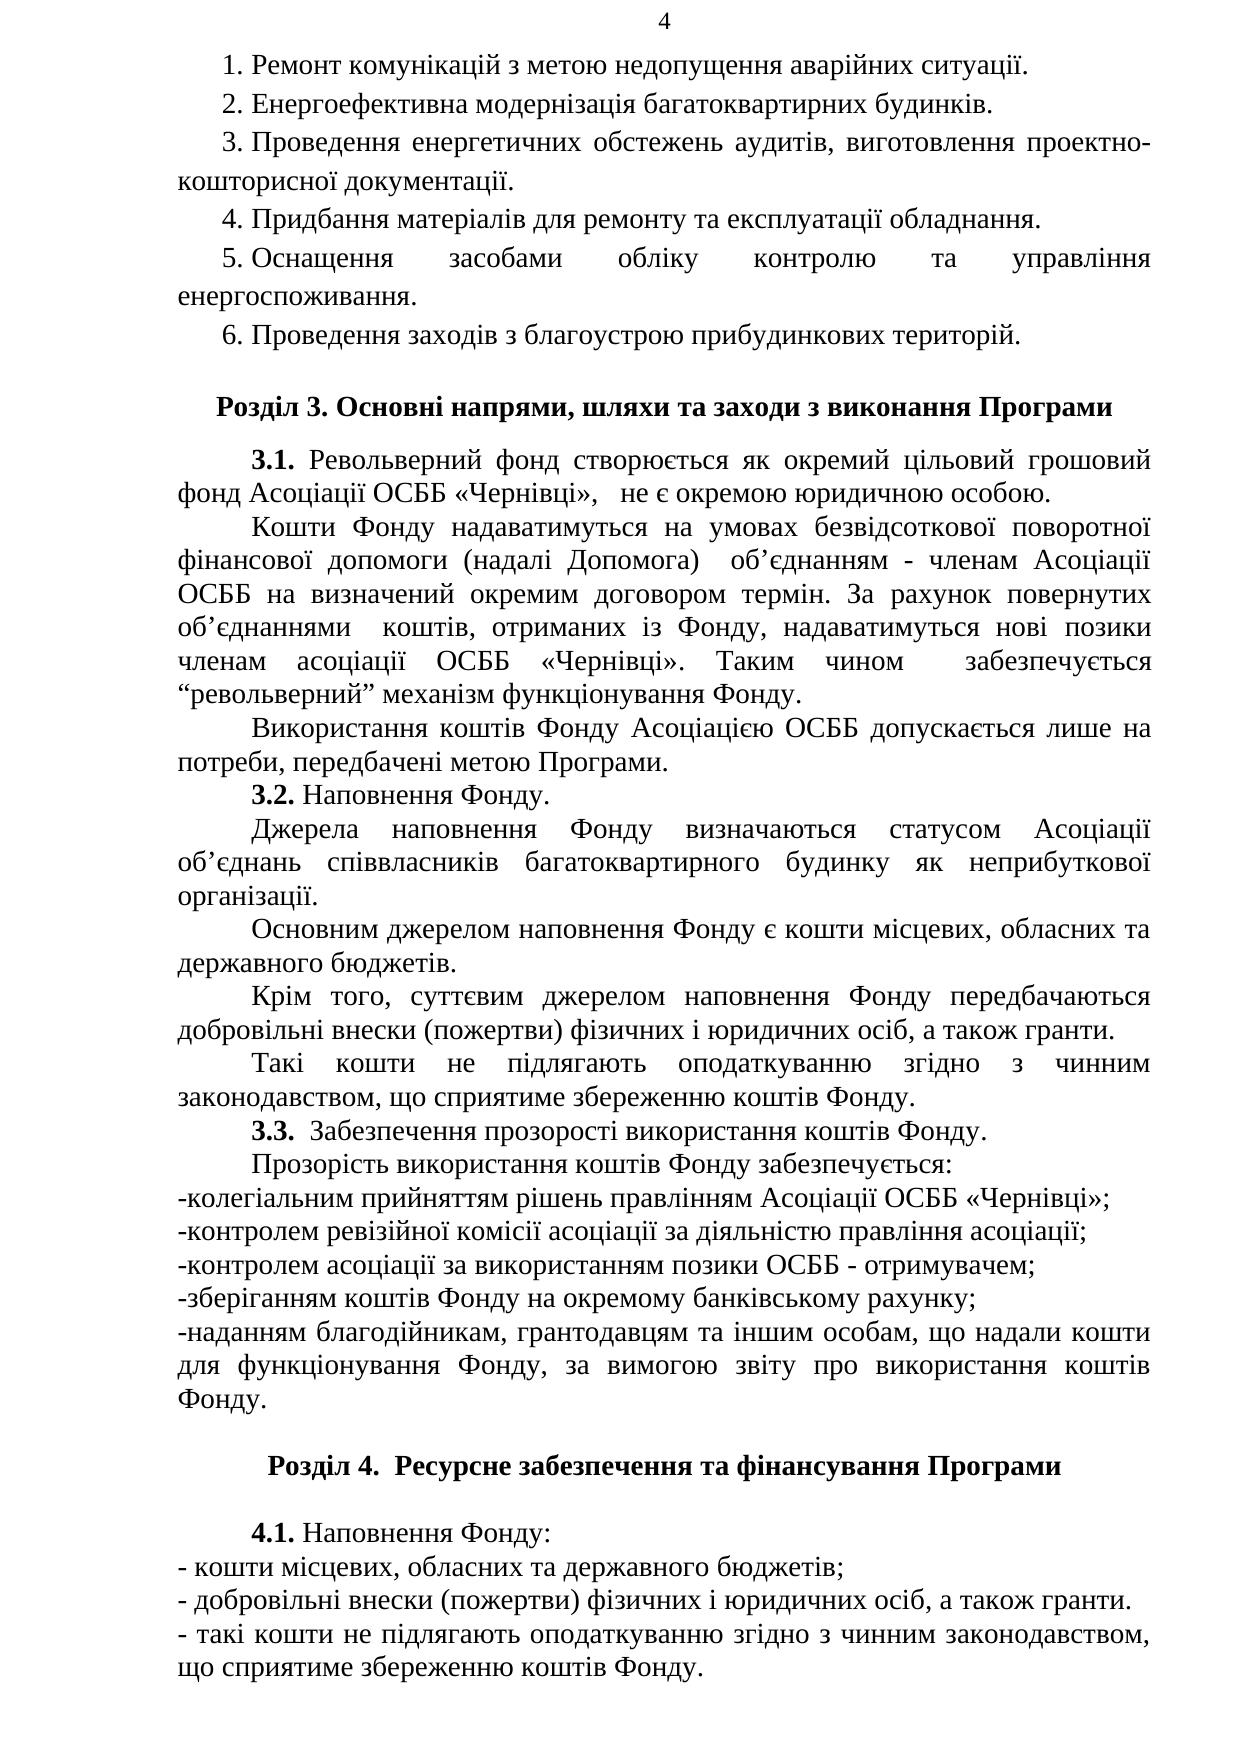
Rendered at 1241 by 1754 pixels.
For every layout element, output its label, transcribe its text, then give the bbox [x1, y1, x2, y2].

text Крім того, суттєвим джерелом наповнення Фонду передбачаються добровільні внески (пожертви) фізичних і юридичних осіб, а також гранти. [177, 978, 1152, 1046]
text Прозорість використання коштів Фонду забезпечується: [177, 1146, 1152, 1180]
list -контролем асоціації за використанням позики ОСББ - отримувачем; [177, 1247, 1152, 1280]
text - такі кошти не підлягають оподаткуванню згідно з чинним законодавством, що сприятиме збереженню коштів Фонду. [177, 1616, 1152, 1683]
list Оснащення засобами обліку контролю та управління енергоспоживання. [177, 240, 1152, 312]
text - добровільні внески (пожертви) фізичних і юридичних осіб, а також гранти. [177, 1582, 1152, 1616]
list Проведення енергетичних обстежень аудитів, виготовлення проектно-кошторисної документації. [177, 124, 1152, 196]
text Такі кошти не підлягають оподаткуванню згідно з чинним законодавством, що сприятиме збереженню коштів Фонду. [177, 1046, 1152, 1113]
text - кошти місцевих, обласних та державного бюджетів; [177, 1549, 1152, 1582]
list -колегіальним прийняттям рішень правлінням Асоціації ОСББ «Чернівці»; [177, 1180, 1152, 1213]
list -зберіганням коштів Фонду на окремому банківському рахунку; [177, 1280, 1152, 1314]
text Використання коштів Фонду Асоціацією ОСББ допускається лише на потреби, передбачені метою Програми. [177, 710, 1152, 777]
list -наданням благодійникам, грантодавцям та іншим особам, що надали кошти для функціонування Фонду, за вимогою звіту про використання коштів Фонду. [177, 1314, 1152, 1414]
text Кошти Фонду надаватимуться на умовах безвідсоткової поворотної фінансової допомоги (надалі Допомога) об’єднанням - членам Асоціації ОСББ на визначений окремим договором термін. За рахунок повернутих об’єднаннями коштів, отриманих із Фонду, надаватимуться нові позики членам асоціації ОСББ «Чернівці». Таким чином забезпечується “револьверний” механізм функціонування Фонду. [177, 509, 1152, 710]
list Проведення заходів з благоустрою прибудинкових територій. [177, 317, 1152, 351]
list Ремонт комунікацій з метою недопущення аварійних ситуації. [177, 47, 1152, 81]
list Енергоефективна модернізація багатоквартирних будинків. [177, 86, 1152, 119]
text 3.2. Наповнення Фонду. [177, 777, 1152, 811]
list Розділ 3. Основні напрями, шляхи та заходи з виконання Програми [177, 389, 1152, 423]
text Розділ 4. Ресурсне забезпечення та фінансування Програми [177, 1448, 1152, 1482]
list Придбання матеріалів для ремонту та експлуатації обладнання. [177, 201, 1152, 235]
text 3.3. Забезпечення прозорості використання коштів Фонду. [177, 1113, 1152, 1146]
text 3.1. Револьверний фонд створюється як окремий цільовий грошовий фонд Асоціації ОСББ «Чернівці», не є окремою юридичною особою. [177, 442, 1152, 509]
text Основним джерелом наповнення Фонду є кошти місцевих, обласних та державного бюджетів. [177, 911, 1152, 978]
text 4.1. Наповнення Фонду: [177, 1515, 1152, 1549]
text Джерела наповнення Фонду визначаються статусом Асоціації об’єднань співвласників багатоквартирного будинку як неприбуткової організації. [177, 811, 1152, 911]
list -контролем ревізійної комісії асоціації за діяльністю правління асоціації; [177, 1213, 1152, 1247]
